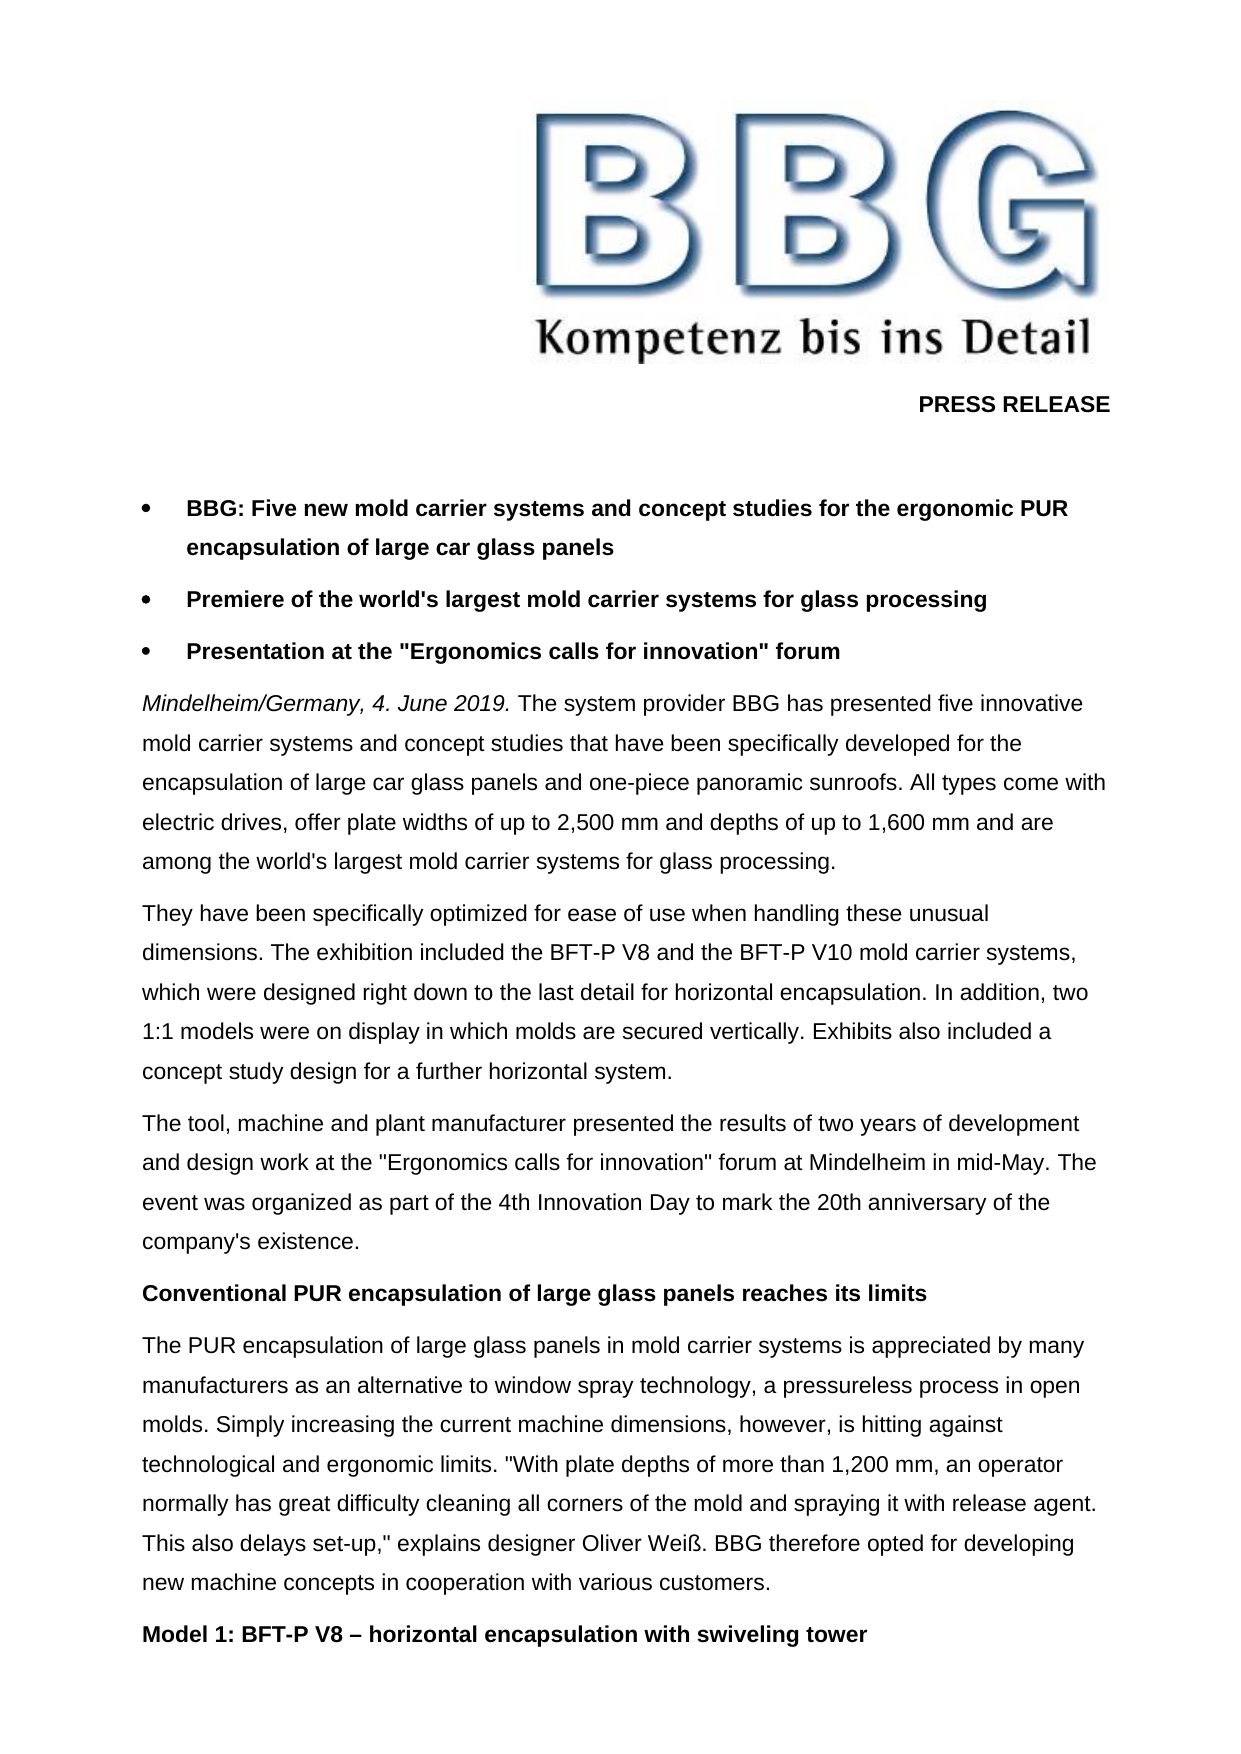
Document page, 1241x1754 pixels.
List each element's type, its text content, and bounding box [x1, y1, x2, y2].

picture [518, 100, 1111, 364]
text The PUR encapsulation of large glass panels in mold carrier systems is appreciated by many manufacturers as an alternative to window spray technology, a pressureless process in open molds. Simply increasing the current machine dimensions, however, is hitting against technological and ergonomic limits. "With plate depths of more than 1,200 mm, an operator normally has great difficulty cleaning all corners of the mold and spraying it with release agent. This also delays set-up," explains designer Oliver Weiß. BBG therefore opted for developing new machine concepts in cooperation with various customers. [142, 1332, 1110, 1595]
text Conventional PUR encapsulation of large glass panels reaches its limits [142, 1280, 1110, 1307]
text Mindelheim/Germany, 4. June 2019. The system provider BBG has presented five innovative mold carrier systems and concept studies that have been specifically developed for the encapsulation of large car glass panels and one-piece panoramic sunroofs. All types come with electric drives, offer plate widths of up to 2,500 mm and depths of up to 1,600 mm and are among the world's largest mold carrier systems for glass processing. [142, 690, 1110, 874]
list Presentation at the "Ergonomics calls for innovation" forum [142, 638, 1110, 664]
text Model 1: BFT-P V8 – horizontal encapsulation with swiveling tower [142, 1621, 1110, 1647]
text They have been specifically optimized for ease of use when handling these unusual dimensions. The exhibition included the BFT-P V8 and the BFT-P V10 mold carrier systems, which were designed right down to the last detail for horizontal encapsulation. In addition, two 1:1 models were on display in which molds are secured vertically. Exhibits also included a concept study design for a further horizontal system. [142, 900, 1110, 1084]
text The tool, machine and plant manufacturer presented the results of two years of development and design work at the "Ergonomics calls for innovation" forum at Mindelheim in mid-May. The event was organized as part of the 4th Innovation Day to mark the 20th anniversary of the company's existence. [142, 1110, 1110, 1254]
list Premiere of the world's largest mold carrier systems for glass processing [142, 586, 1110, 612]
text Press release [142, 391, 1110, 417]
list BBG: Five new mold carrier systems and concept studies for the ergonomic PUR encapsulation of large car glass panels [142, 494, 1110, 560]
